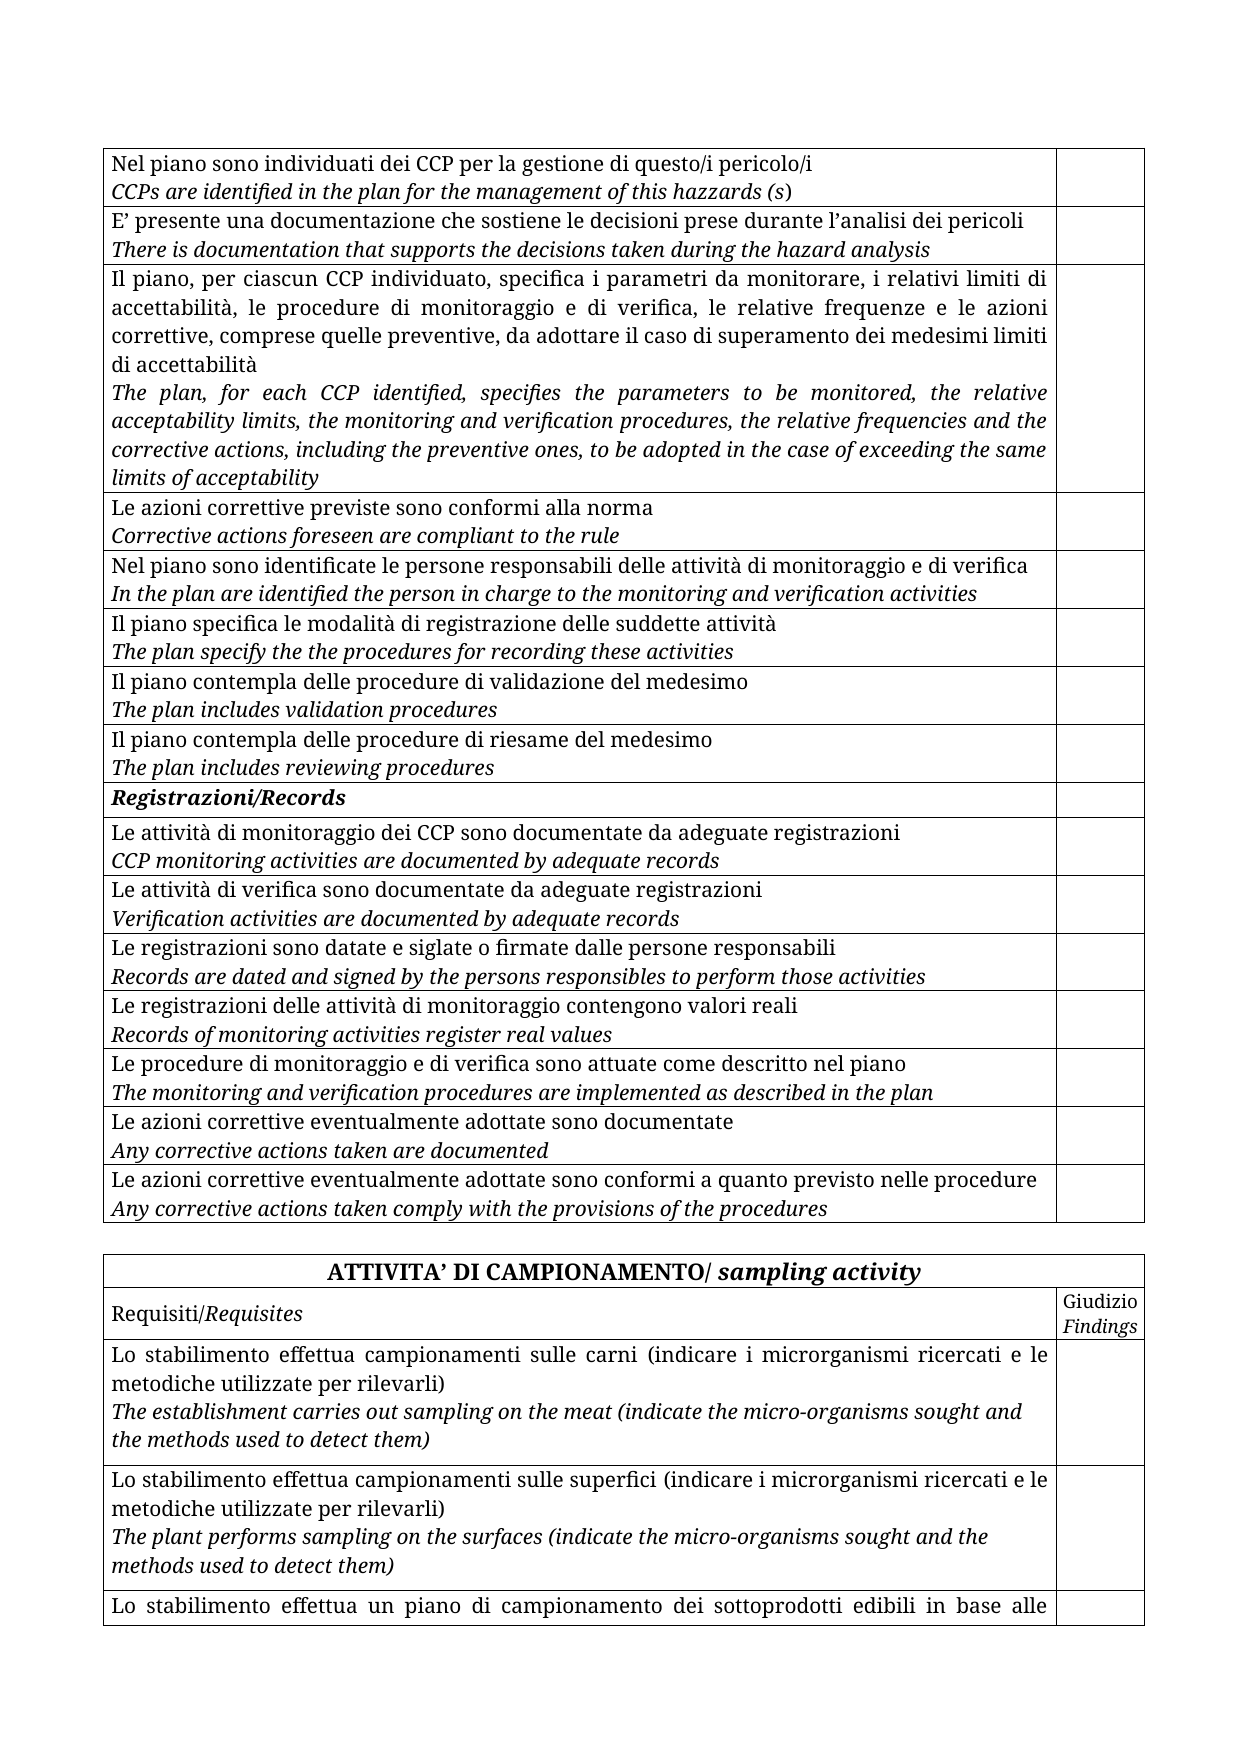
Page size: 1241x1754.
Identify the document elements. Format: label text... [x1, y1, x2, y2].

table_cell Le azioni correttive eventualmente adottate sono documentate Any corrective actions taken are documented [104, 1107, 1056, 1164]
table_cell [1057, 934, 1144, 990]
table_cell [1057, 265, 1144, 492]
table_cell Il piano, per ciascun CCP individuato, specifica i parametri da monitorare, i relativi limiti di accettabilità, le procedure di monitoraggio e di verifica, le relative frequenze e le azioni correttive, comprese quelle preventive, da adottare il caso di superamento dei medesimi limiti di accettabilità The plan, for each CCP identified, specifies the parameters to be monitored, the relative acceptability limits, the monitoring and verification procedures, the relative frequencies and the corrective actions, including the preventive ones, to be adopted in the case of exceeding the same limits of acceptability [104, 265, 1056, 492]
table_cell [1057, 991, 1144, 1048]
table_cell [1057, 149, 1144, 206]
table_cell [1057, 818, 1144, 874]
table_cell [1057, 725, 1144, 782]
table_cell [104, 1591, 1056, 1625]
table_cell Le procedure di monitoraggio e di verifica sono attuate come descritto nel piano The monitoring and verification procedures are implemented as described in the plan [104, 1049, 1056, 1106]
table_cell [1057, 1107, 1144, 1164]
table_cell [1057, 1049, 1144, 1106]
table_cell Le registrazioni sono datate e siglate o firmate dalle persone responsabili Records are dated and signed by the persons responsibles to perform those activities [104, 934, 1056, 990]
table_cell Il piano specifica le modalità di registrazione delle suddette attività The plan specify the the procedures for recording these activities [104, 609, 1056, 666]
table_cell Le azioni correttive eventualmente adottate sono conformi a quanto previsto nelle procedure Any corrective actions taken comply with the provisions of the procedures [104, 1165, 1056, 1222]
table_cell [1057, 551, 1144, 608]
table_cell [1057, 207, 1144, 263]
table_cell Nel piano sono individuati dei CCP per la gestione di questo/i pericolo/i CCPs are identified in the plan for the management of this hazzards (s) [104, 149, 1056, 206]
table_cell [1057, 1340, 1144, 1464]
table_cell Requisiti/Requisites [104, 1288, 1056, 1339]
table_cell Le attività di monitoraggio dei CCP sono documentate da adeguate registrazioni CCP monitoring activities are documented by adequate records [104, 818, 1056, 874]
table_cell Giudizio Findings [1057, 1288, 1144, 1339]
table_cell [1057, 1591, 1144, 1625]
table_cell [1057, 1466, 1144, 1590]
table_cell E’ presente una documentazione che sostiene le decisioni prese durante l’analisi dei pericoli There is documentation that supports the decisions taken during the hazard analysis [104, 207, 1056, 263]
table_cell Le attività di verifica sono documentate da adeguate registrazioni Verification activities are documented by adequate records [104, 876, 1056, 932]
table_cell Nel piano sono identificate le persone responsabili delle attività di monitoraggio e di verifica In the plan are identified the person in charge to the monitoring and verification activities [104, 551, 1056, 608]
table_cell [1057, 876, 1144, 932]
table_cell Le registrazioni delle attività di monitoraggio contengono valori reali Records of monitoring activities register real values [104, 991, 1056, 1048]
table_cell Lo stabilimento effettua campionamenti sulle carni (indicare i microrganismi ricercati e le metodiche utilizzate per rilevarli) The establishment carries out sampling on the meat (indicate the micro-organisms sought and the methods used to detect them) [104, 1340, 1056, 1464]
table_header ATTIVITA’ DI CAMPIONAMENTO/ sampling activity [104, 1255, 1144, 1287]
table_cell Il piano contempla delle procedure di validazione del medesimo The plan includes validation procedures [104, 667, 1056, 724]
table_cell Il piano contempla delle procedure di riesame del medesimo The plan includes reviewing procedures [104, 725, 1056, 782]
table_cell [1057, 667, 1144, 724]
table_cell [1057, 493, 1144, 550]
table_cell [1057, 609, 1144, 666]
table_cell [1057, 1165, 1144, 1222]
table_cell Lo stabilimento effettua campionamenti sulle superfici (indicare i microrganismi ricercati e le metodiche utilizzate per rilevarli) The plant performs sampling on the surfaces (indicate the micro-organisms sought and the methods used to detect them) [104, 1466, 1056, 1590]
table_cell Registrazioni/Records [104, 783, 1056, 817]
table_cell [1057, 783, 1144, 817]
table_cell Le azioni correttive previste sono conformi alla norma Corrective actions foreseen are compliant to the rule [104, 493, 1056, 550]
